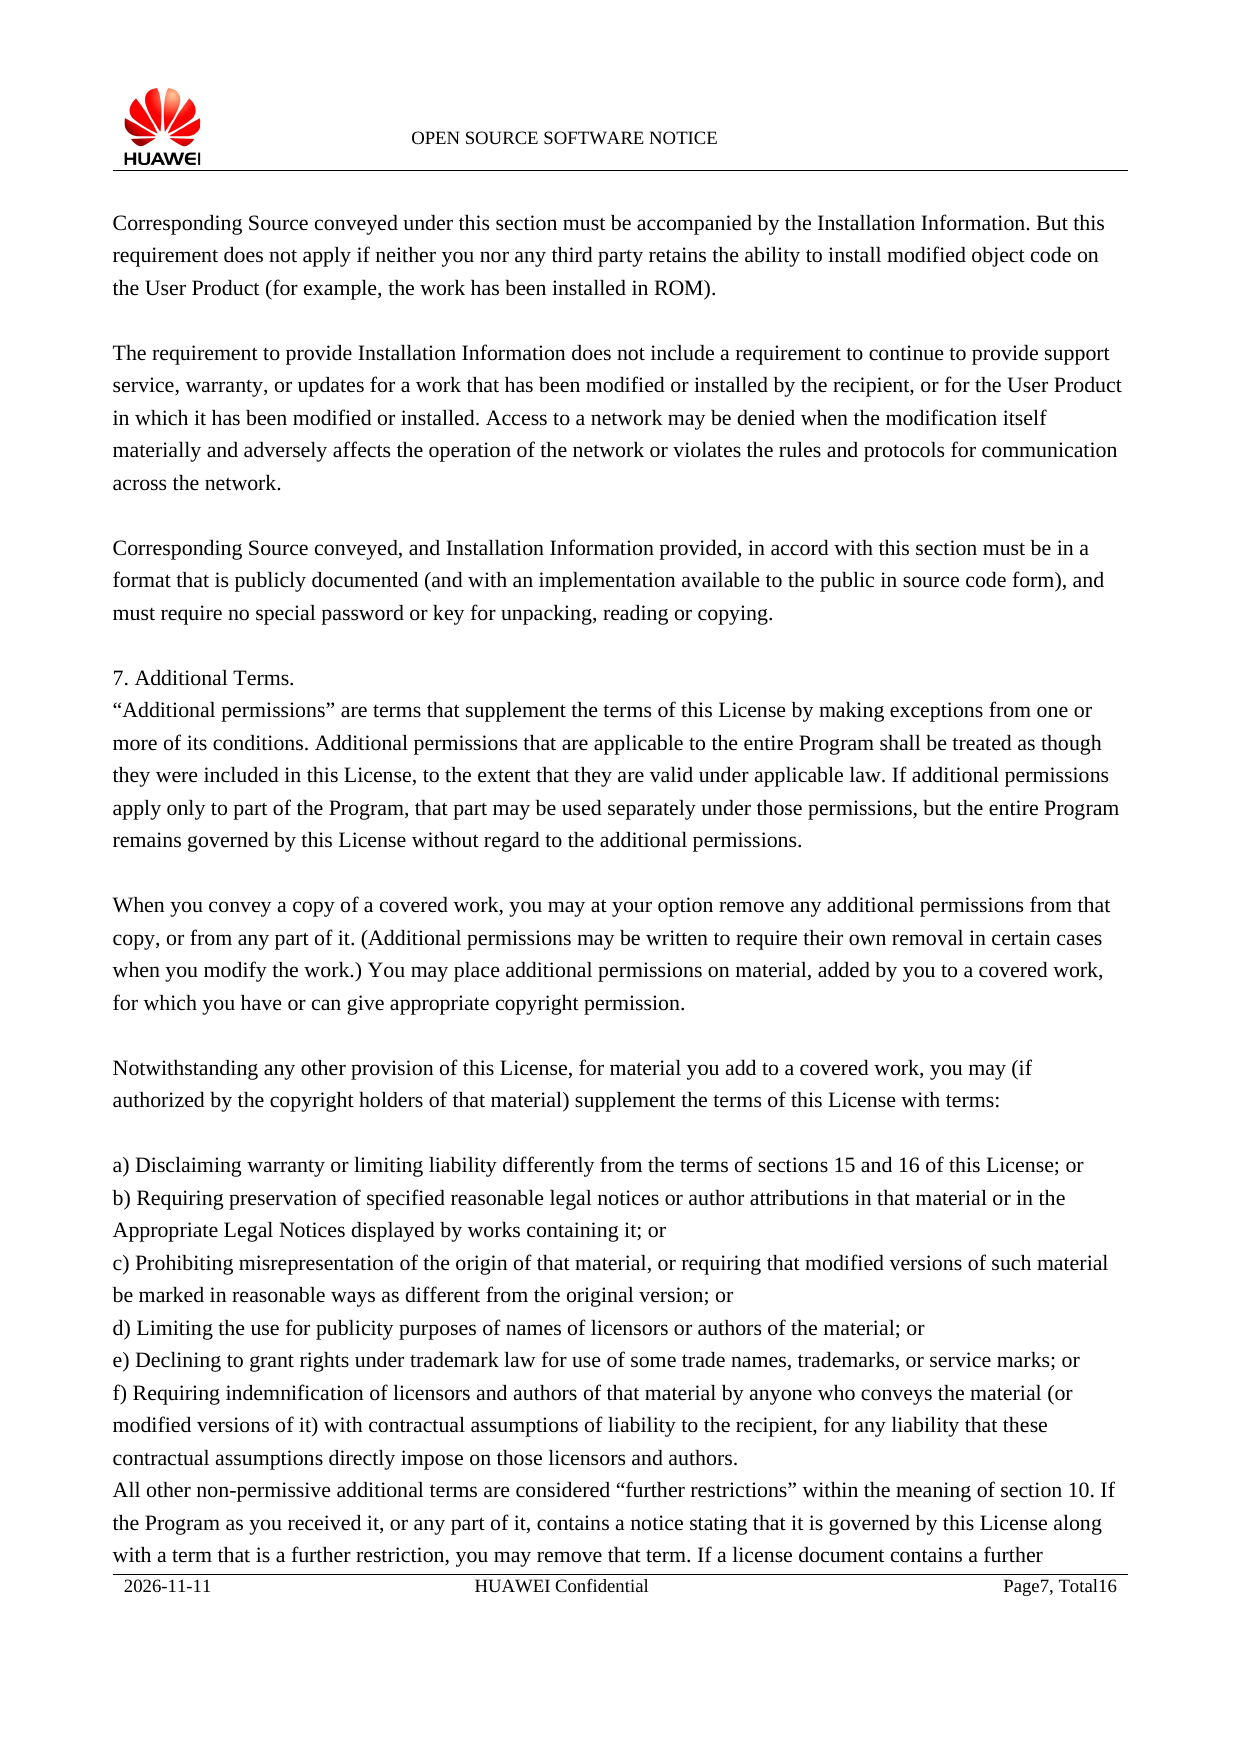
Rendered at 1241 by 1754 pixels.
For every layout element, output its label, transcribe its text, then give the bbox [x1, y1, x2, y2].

picture [124, 88, 201, 165]
